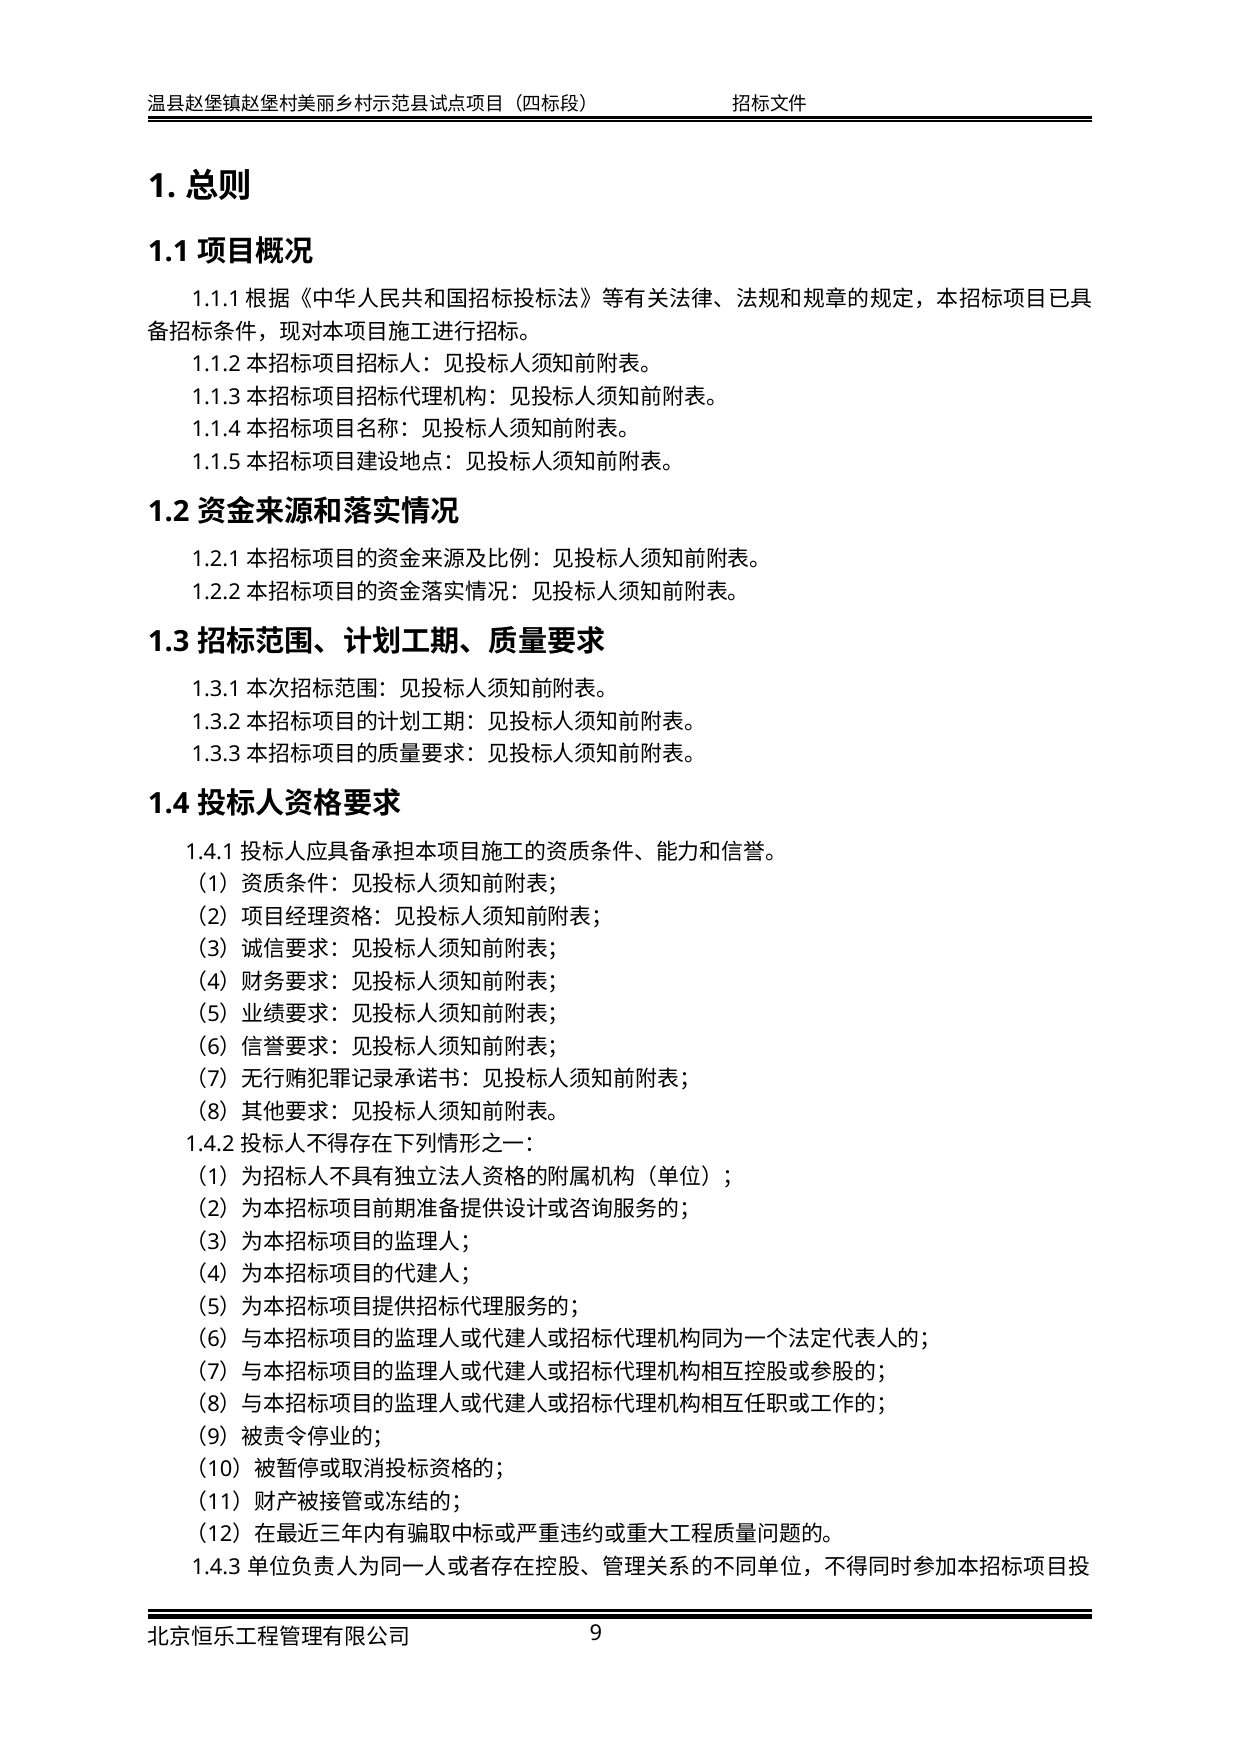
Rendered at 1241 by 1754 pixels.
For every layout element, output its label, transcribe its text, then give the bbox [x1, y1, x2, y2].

text （4）为本招标项目的代建人； [148, 1256, 1092, 1288]
text （5）业绩要求：见投标人须知前附表； [148, 996, 1092, 1028]
text （8）其他要求：见投标人须知前附表。 [148, 1093, 1092, 1126]
text 1.1.2 本招标项目招标人：见投标人须知前附表。 [148, 346, 1092, 378]
text （1）资质条件：见投标人须知前附表； [148, 866, 1092, 898]
subtitle 1. 总则 [148, 151, 1092, 216]
text （2）项目经理资格：见投标人须知前附表； [148, 898, 1092, 931]
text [148, 1548, 1092, 1581]
text （4）财务要求：见投标人须知前附表； [148, 963, 1092, 996]
text （9）被责令停业的； [148, 1418, 1092, 1451]
text 1.2 资金来源和落实情况 [148, 476, 1092, 541]
text 1.2.2 本招标项目的资金落实情况：见投标人须知前附表。 [148, 573, 1092, 606]
text 1.3.3 本招标项目的质量要求：见投标人须知前附表。 [148, 736, 1092, 768]
text （12）在最近三年内有骗取中标或严重违约或重大工程质量问题的。 [148, 1516, 1092, 1548]
text 1.1.1根据《中华人民共和国招标投标法》等有关法律、法规和规章的规定，本招标项目已具备招标条件，现对本项目施工进行招标。 [148, 281, 1092, 346]
text 1.3 招标范围、计划工期、质量要求 [148, 606, 1092, 671]
text （7）无行贿犯罪记录承诺书：见投标人须知前附表； [148, 1061, 1092, 1093]
text 1.1.3 本招标项目招标代理机构：见投标人须知前附表。 [148, 378, 1092, 411]
text （7）与本招标项目的监理人或代建人或招标代理机构相互控股或参股的； [148, 1353, 1092, 1386]
text 1.3.2 本招标项目的计划工期：见投标人须知前附表。 [148, 703, 1092, 736]
text （6）与本招标项目的监理人或代建人或招标代理机构同为一个法定代表人的； [148, 1321, 1092, 1353]
text 1.3.1 本次招标范围：见投标人须知前附表。 [148, 671, 1092, 703]
text （2）为本招标项目前期准备提供设计或咨询服务的； [148, 1191, 1092, 1223]
text （10）被暂停或取消投标资格的； [148, 1451, 1092, 1483]
text （5）为本招标项目提供招标代理服务的； [148, 1288, 1092, 1321]
text 1.4 投标人资格要求 [148, 768, 1092, 833]
text 1.2.1 本招标项目的资金来源及比例：见投标人须知前附表。 [148, 541, 1092, 573]
text 1.1 项目概况 [148, 216, 1092, 281]
text 1.1.4 本招标项目名称：见投标人须知前附表。 [148, 411, 1092, 443]
text （11）财产被接管或冻结的； [148, 1483, 1092, 1516]
text （6）信誉要求：见投标人须知前附表； [148, 1028, 1092, 1061]
text （3）为本招标项目的监理人； [148, 1223, 1092, 1256]
text （3）诚信要求：见投标人须知前附表； [148, 931, 1092, 963]
text （1）为招标人不具有独立法人资格的附属机构（单位）； [148, 1158, 1092, 1191]
text （8）与本招标项目的监理人或代建人或招标代理机构相互任职或工作的； [148, 1386, 1092, 1418]
text 1.4.2 投标人不得存在下列情形之一： [148, 1126, 1092, 1158]
text 1.4.1 投标人应具备承担本项目施工的资质条件、能力和信誉。 [148, 833, 1092, 866]
text 1.1.5 本招标项目建设地点：见投标人须知前附表。 [148, 443, 1092, 476]
